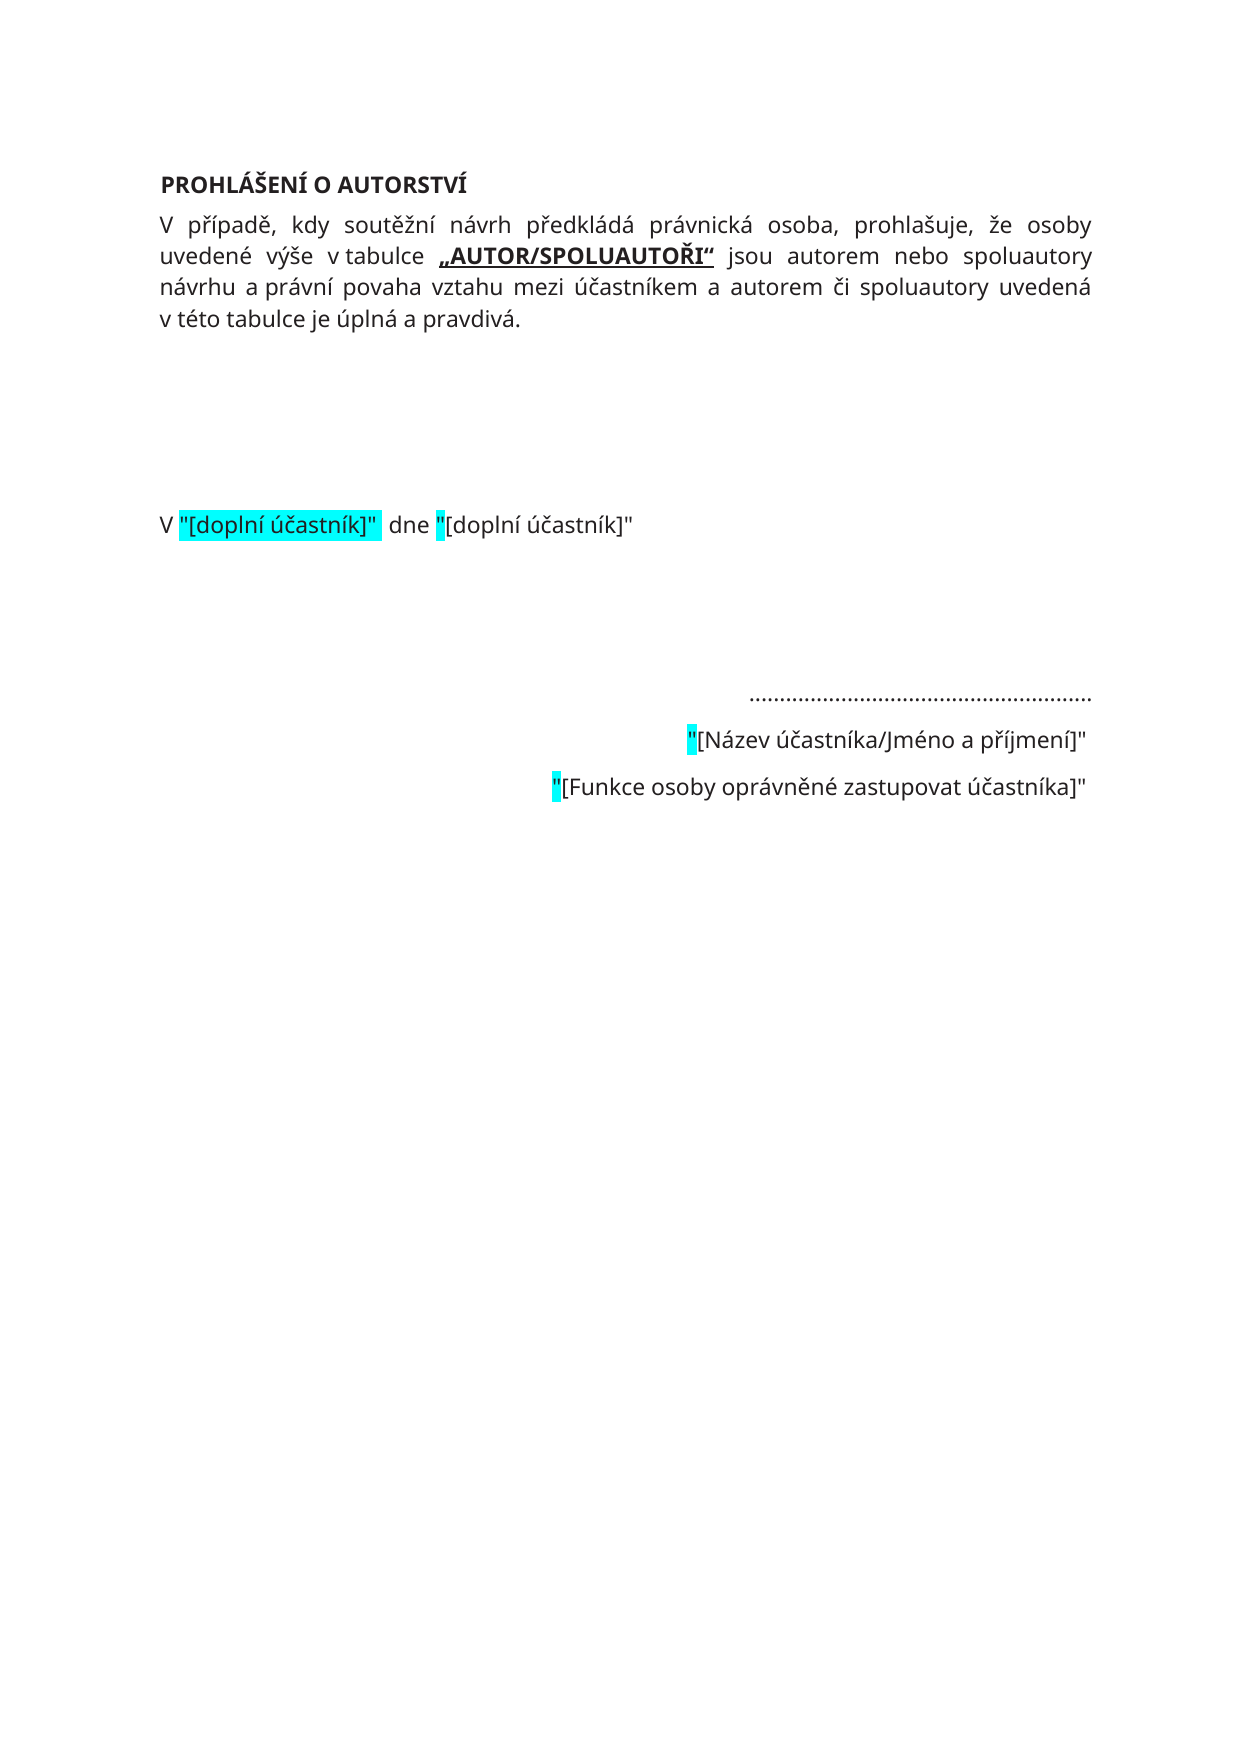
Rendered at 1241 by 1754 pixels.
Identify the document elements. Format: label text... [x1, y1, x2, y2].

text V dne [159, 509, 1093, 541]
text ........................................................ [159, 676, 1093, 708]
text V případě, kdy soutěžní návrh předkládá právnická osoba, prohlašuje, že osoby uvedené výše v tabulce „AUTOR/SPOLUAUTOŘI“ jsou autorem nebo spoluautory návrhu a právní povaha vztahu mezi účastníkem a autorem či spoluautory uvedená v této tabulce je úplná a pravdivá. [159, 209, 1093, 334]
text PROHLÁŠENÍ O AUTORSTVÍ [160, 169, 1093, 200]
